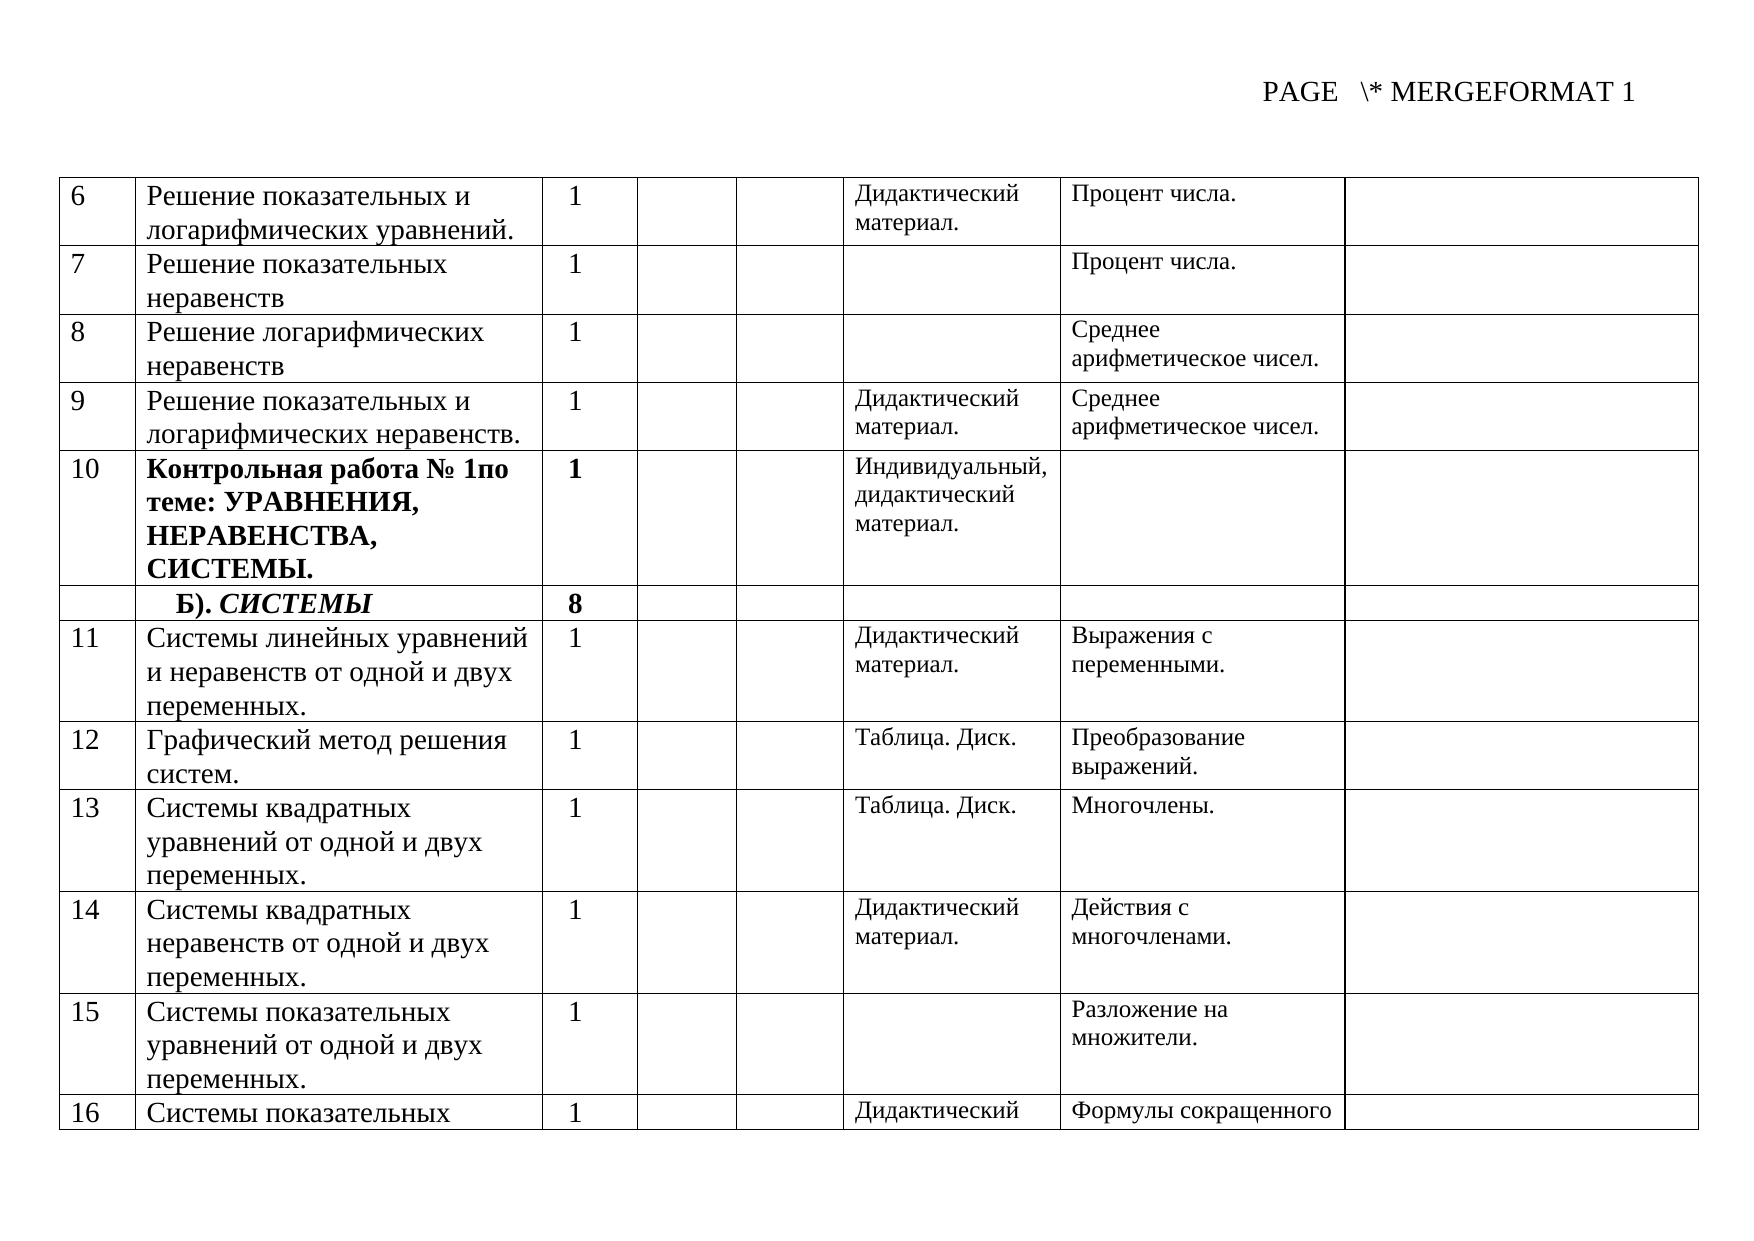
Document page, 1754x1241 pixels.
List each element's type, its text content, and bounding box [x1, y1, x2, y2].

table_cell Среднее арифметическое чисел. [1061, 383, 1344, 450]
table_cell 10 [60, 451, 135, 585]
table_cell 1 [543, 383, 637, 450]
table_cell [1346, 621, 1698, 721]
table_cell Системы линейных уравнений и неравенств от одной и двух переменных. [136, 621, 542, 721]
table_cell Системы показательных уравнений от одной и двух переменных. [136, 994, 542, 1094]
table_cell Таблица. Диск. [844, 790, 1060, 891]
table_cell [737, 790, 843, 891]
table_cell Решение показательных неравенств [136, 246, 542, 313]
table_cell [737, 722, 843, 789]
table_cell Таблица. Диск. [844, 722, 1060, 789]
table_cell [638, 1095, 736, 1129]
table_cell Б). СИСТЕМЫ [136, 586, 542, 619]
table_cell Контрольная работа № 1по теме: УРАВНЕНИЯ, НЕРАВЕНСТВА, СИСТЕМЫ. [136, 451, 542, 585]
table_cell [737, 586, 843, 619]
table_cell 8 [543, 586, 637, 619]
table_cell 11 [60, 621, 135, 721]
table_cell Графический метод решения систем. [136, 722, 542, 789]
table_cell 15 [60, 994, 135, 1094]
table_cell [844, 315, 1060, 382]
table_cell Многочлены. [1061, 790, 1344, 891]
table_cell [737, 178, 843, 245]
table_cell 1 [543, 1095, 637, 1129]
table_cell 1 [543, 722, 637, 789]
table_cell Дидактический материал. [844, 178, 1060, 245]
table_cell [1346, 246, 1698, 313]
table_cell 7 [60, 246, 135, 313]
table_cell 1 [543, 994, 637, 1094]
table_cell [1346, 586, 1698, 619]
table_cell [1346, 722, 1698, 789]
table_cell Дидактический материал. [844, 383, 1060, 450]
table_cell [844, 994, 1060, 1094]
table_cell Преобразование выражений. [1061, 722, 1344, 789]
table_cell 6 [60, 178, 135, 245]
table_cell 1 [543, 315, 637, 382]
table_cell 16 [60, 1095, 135, 1129]
table_cell [638, 790, 736, 891]
table_cell [638, 722, 736, 789]
table_cell 1 [543, 451, 637, 585]
table_cell Решение показательных и логарифмических неравенств. [136, 383, 542, 450]
table_cell Среднее арифметическое чисел. [1061, 315, 1344, 382]
table_cell 1 [543, 178, 637, 245]
table_cell [638, 383, 736, 450]
table_cell 1 [543, 790, 637, 891]
table_cell [1346, 383, 1698, 450]
table_cell [737, 246, 843, 313]
table_cell Дидактический материал. [844, 892, 1060, 993]
table_cell Индивидуальный, дидактический материал. [844, 451, 1060, 585]
table_cell Процент числа. [1061, 246, 1344, 313]
table_cell [1346, 178, 1698, 245]
table_cell 1 [543, 621, 637, 721]
table_cell Действия с многочленами. [1061, 892, 1344, 993]
table_cell 14 [60, 892, 135, 993]
table_cell [1346, 451, 1698, 585]
table_cell [1061, 451, 1344, 585]
table_cell [1346, 892, 1698, 993]
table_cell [844, 1095, 1060, 1129]
table_cell 1 [543, 246, 637, 313]
table_cell [844, 586, 1060, 619]
table_cell [737, 892, 843, 993]
table_cell [638, 451, 736, 585]
table_cell [737, 994, 843, 1094]
table_cell [844, 246, 1060, 313]
table_cell Системы квадратных уравнений от одной и двух переменных. [136, 790, 542, 891]
table_cell [638, 621, 736, 721]
table_cell [638, 246, 736, 313]
table_cell 12 [60, 722, 135, 789]
table_cell Дидактический материал. [844, 621, 1060, 721]
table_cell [136, 1095, 542, 1129]
table_cell [638, 994, 736, 1094]
table_cell 1 [543, 892, 637, 993]
table_cell Решение показательных и логарифмических уравнений. [136, 178, 542, 245]
table_cell Выражения с переменными. [1061, 621, 1344, 721]
table_cell [1346, 1095, 1698, 1129]
table_cell [1346, 994, 1698, 1094]
table_cell Решение логарифмических неравенств [136, 315, 542, 382]
table_cell [737, 383, 843, 450]
table_cell [638, 892, 736, 993]
table_cell [638, 315, 736, 382]
table_cell [1346, 315, 1698, 382]
table_cell 8 [60, 315, 135, 382]
table_cell 13 [60, 790, 135, 891]
table_cell [737, 451, 843, 585]
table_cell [1061, 1095, 1344, 1129]
table_cell [737, 315, 843, 382]
table_cell Системы квадратных неравенств от одной и двух переменных. [136, 892, 542, 993]
table_cell [1061, 586, 1344, 619]
table_cell [60, 586, 135, 619]
table_cell Разложение на множители. [1061, 994, 1344, 1094]
table_cell [737, 1095, 843, 1129]
table_cell [638, 586, 736, 619]
table_cell [737, 621, 843, 721]
table_cell Процент числа. [1061, 178, 1344, 245]
table_cell [638, 178, 736, 245]
table_cell [1346, 790, 1698, 891]
table_cell 9 [60, 383, 135, 450]
